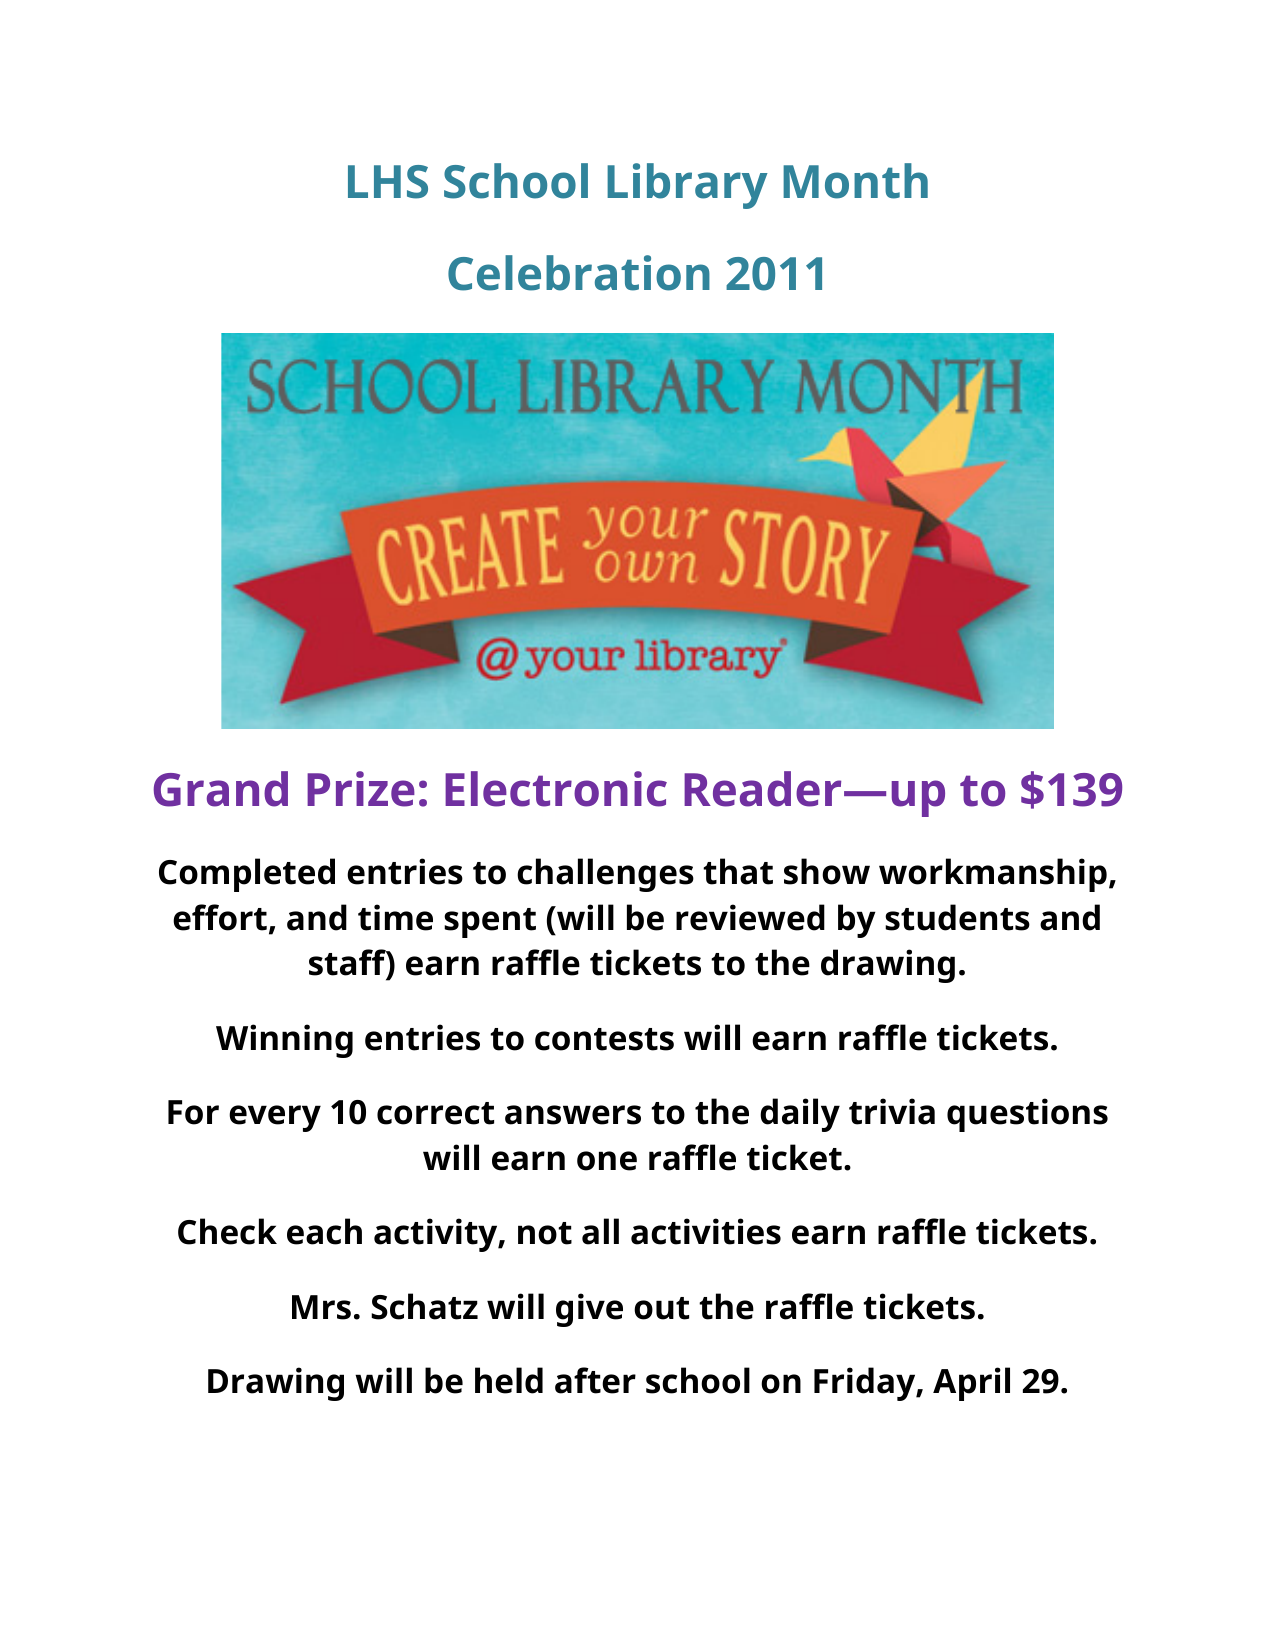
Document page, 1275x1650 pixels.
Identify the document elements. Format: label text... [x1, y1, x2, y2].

text Mrs. Schatz will give out the raffle tickets. [150, 1284, 1125, 1329]
text Check each activity, not all activities earn raffle tickets. [150, 1209, 1125, 1254]
text LHS School Library Month [150, 150, 1125, 212]
text Winning entries to contests will earn raffle tickets. [150, 1014, 1125, 1060]
text Grand Prize: Electronic Reader—up to $139 [150, 758, 1125, 820]
text Completed entries to challenges that show workmanship, effort, and time spent (will be reviewed by students and staff) earn raffle tickets to the drawing. [150, 849, 1125, 985]
text Celebration 2011 [150, 242, 1125, 304]
text Drawing will be held after school on Friday, April 29. [150, 1358, 1125, 1404]
text For every 10 correct answers to the daily trivia questions will earn one raffle ticket. [150, 1089, 1125, 1180]
